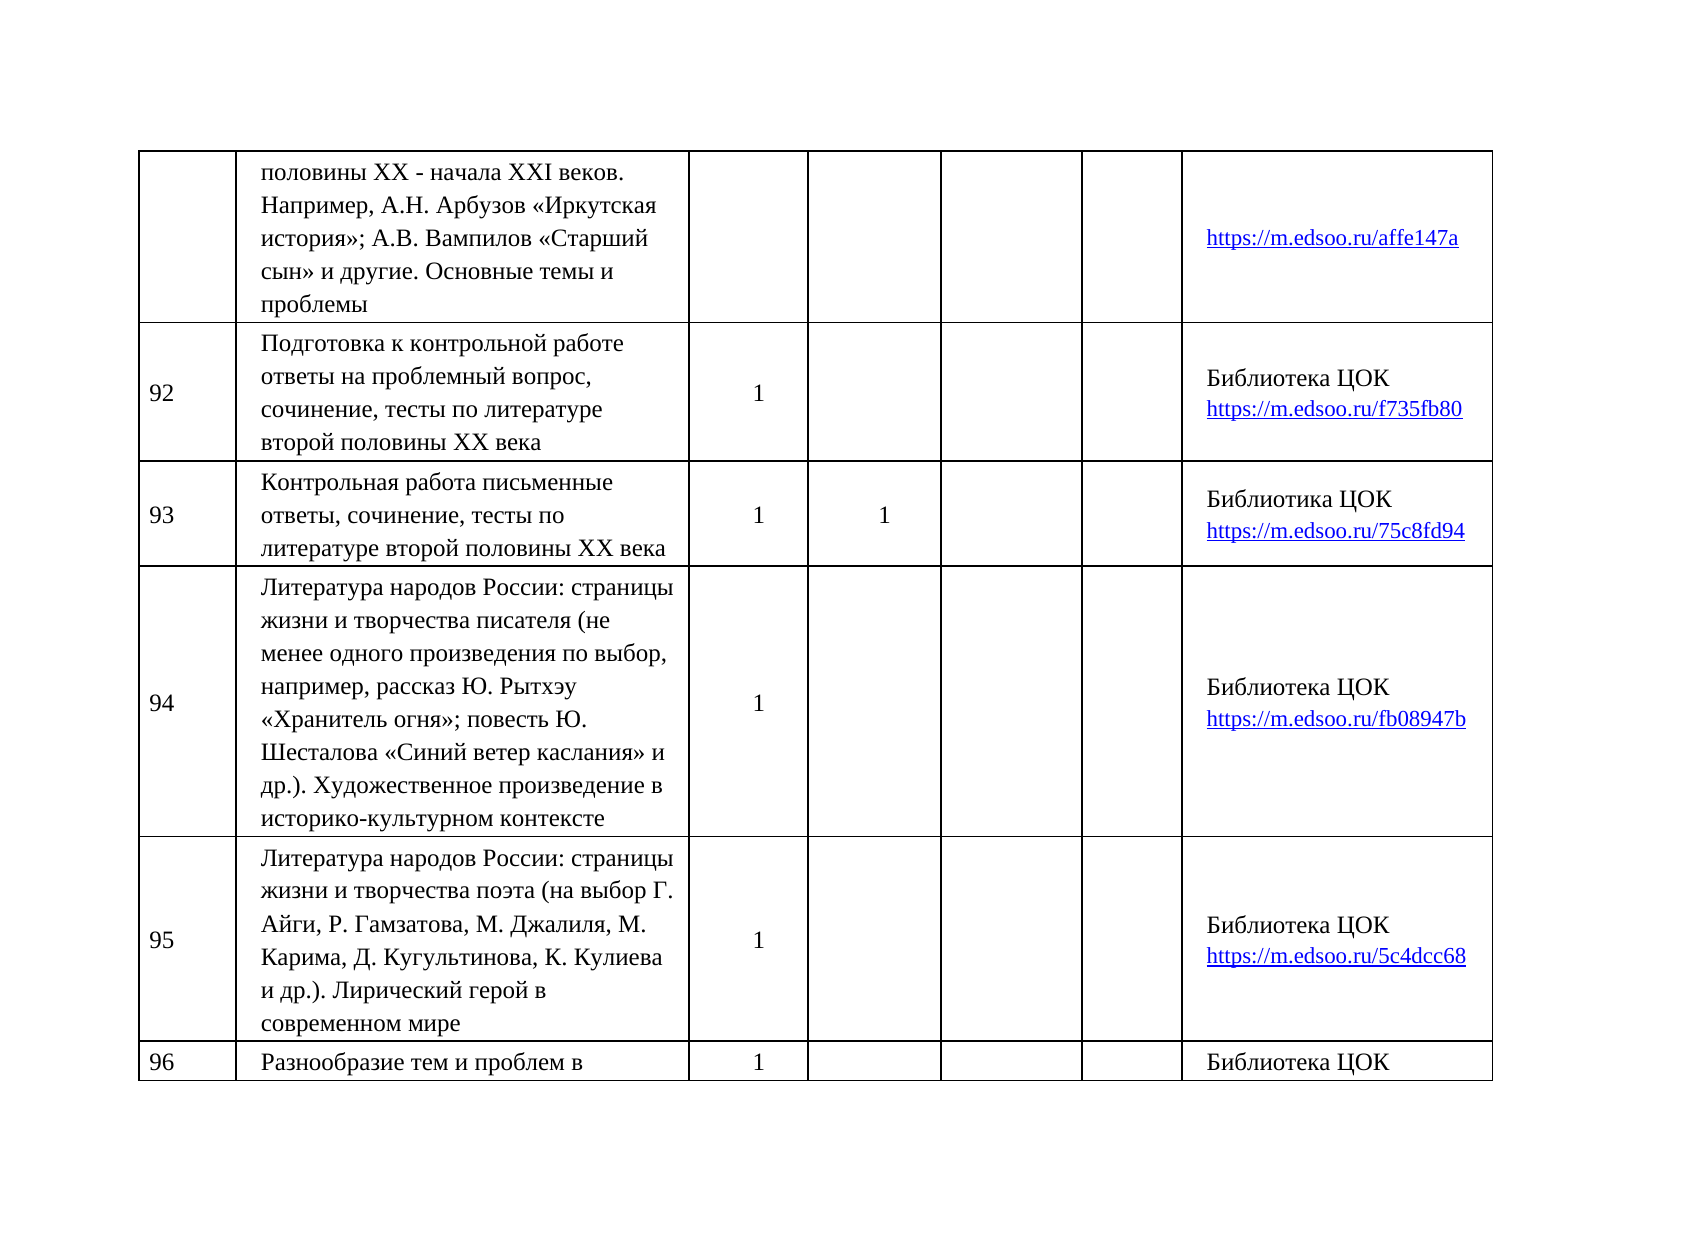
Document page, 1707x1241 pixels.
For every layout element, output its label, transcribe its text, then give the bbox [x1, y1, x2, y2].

table_cell [942, 462, 1081, 565]
table_cell [1083, 567, 1181, 836]
table_cell [942, 837, 1081, 1040]
table_cell Библиотека ЦОК https://m.edsoo.ru/fb08947b [1183, 567, 1492, 836]
table_cell 93 [140, 462, 235, 565]
table_cell 96 [140, 1042, 235, 1080]
table_cell [942, 567, 1081, 836]
table_cell [1083, 323, 1181, 460]
table_cell [942, 323, 1081, 460]
table_cell Библиотека ЦОК https://m.edsoo.ru/5c4dcc68 [1183, 837, 1492, 1040]
table_cell [809, 152, 940, 321]
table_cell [237, 152, 688, 321]
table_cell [1183, 1042, 1492, 1080]
table_cell [942, 152, 1081, 321]
table_cell Библиотика ЦОК https://m.edsoo.ru/75c8fd94 [1183, 462, 1492, 565]
table_cell [942, 1042, 1081, 1080]
table_cell 1 [690, 152, 807, 321]
table_cell 95 [140, 837, 235, 1040]
table_cell [809, 1042, 940, 1080]
table_cell 92 [140, 323, 235, 460]
table_cell [809, 323, 940, 460]
table_cell Литература народов России: страницы жизни и творчества поэта (на выбор Г. Айги, Р. Гамзатова, М. Джалиля, М. Карима, Д. Кугультинова, К. Кулиева и др.). Лирический герой в современном мире [237, 837, 688, 1040]
table_cell 1 [690, 837, 807, 1040]
table_cell 1 [690, 323, 807, 460]
table_cell [1083, 837, 1181, 1040]
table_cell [1183, 152, 1492, 321]
table_cell Литература народов России: страницы жизни и творчества писателя (не менее одного произведения по выбор, например, рассказ Ю. Рытхэу «Хранитель огня»; повесть Ю. Шесталова «Синий ветер каслания» и др.). Художественное произведение в историко-культурном контексте [237, 567, 688, 836]
table_cell Контрольная работа письменные ответы, сочинение, тесты по литературе второй половины ХХ века [237, 462, 688, 565]
table_cell [1083, 152, 1181, 321]
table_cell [237, 1042, 688, 1080]
table_cell [1083, 462, 1181, 565]
table_cell 1 [690, 462, 807, 565]
table_cell 1 [690, 1042, 807, 1080]
table_cell 91 [140, 152, 235, 321]
table_cell 1 [809, 462, 940, 565]
table_cell [1083, 1042, 1181, 1080]
table_cell [809, 567, 940, 836]
table_cell Подготовка к контрольной работе ответы на проблемный вопрос, сочинение, тесты по литературе второй половины ХХ века [237, 323, 688, 460]
table_cell Библиотека ЦОК https://m.edsoo.ru/f735fb80 [1183, 323, 1492, 460]
table_cell 94 [140, 567, 235, 836]
table_cell 1 [690, 567, 807, 836]
table_cell [809, 837, 940, 1040]
